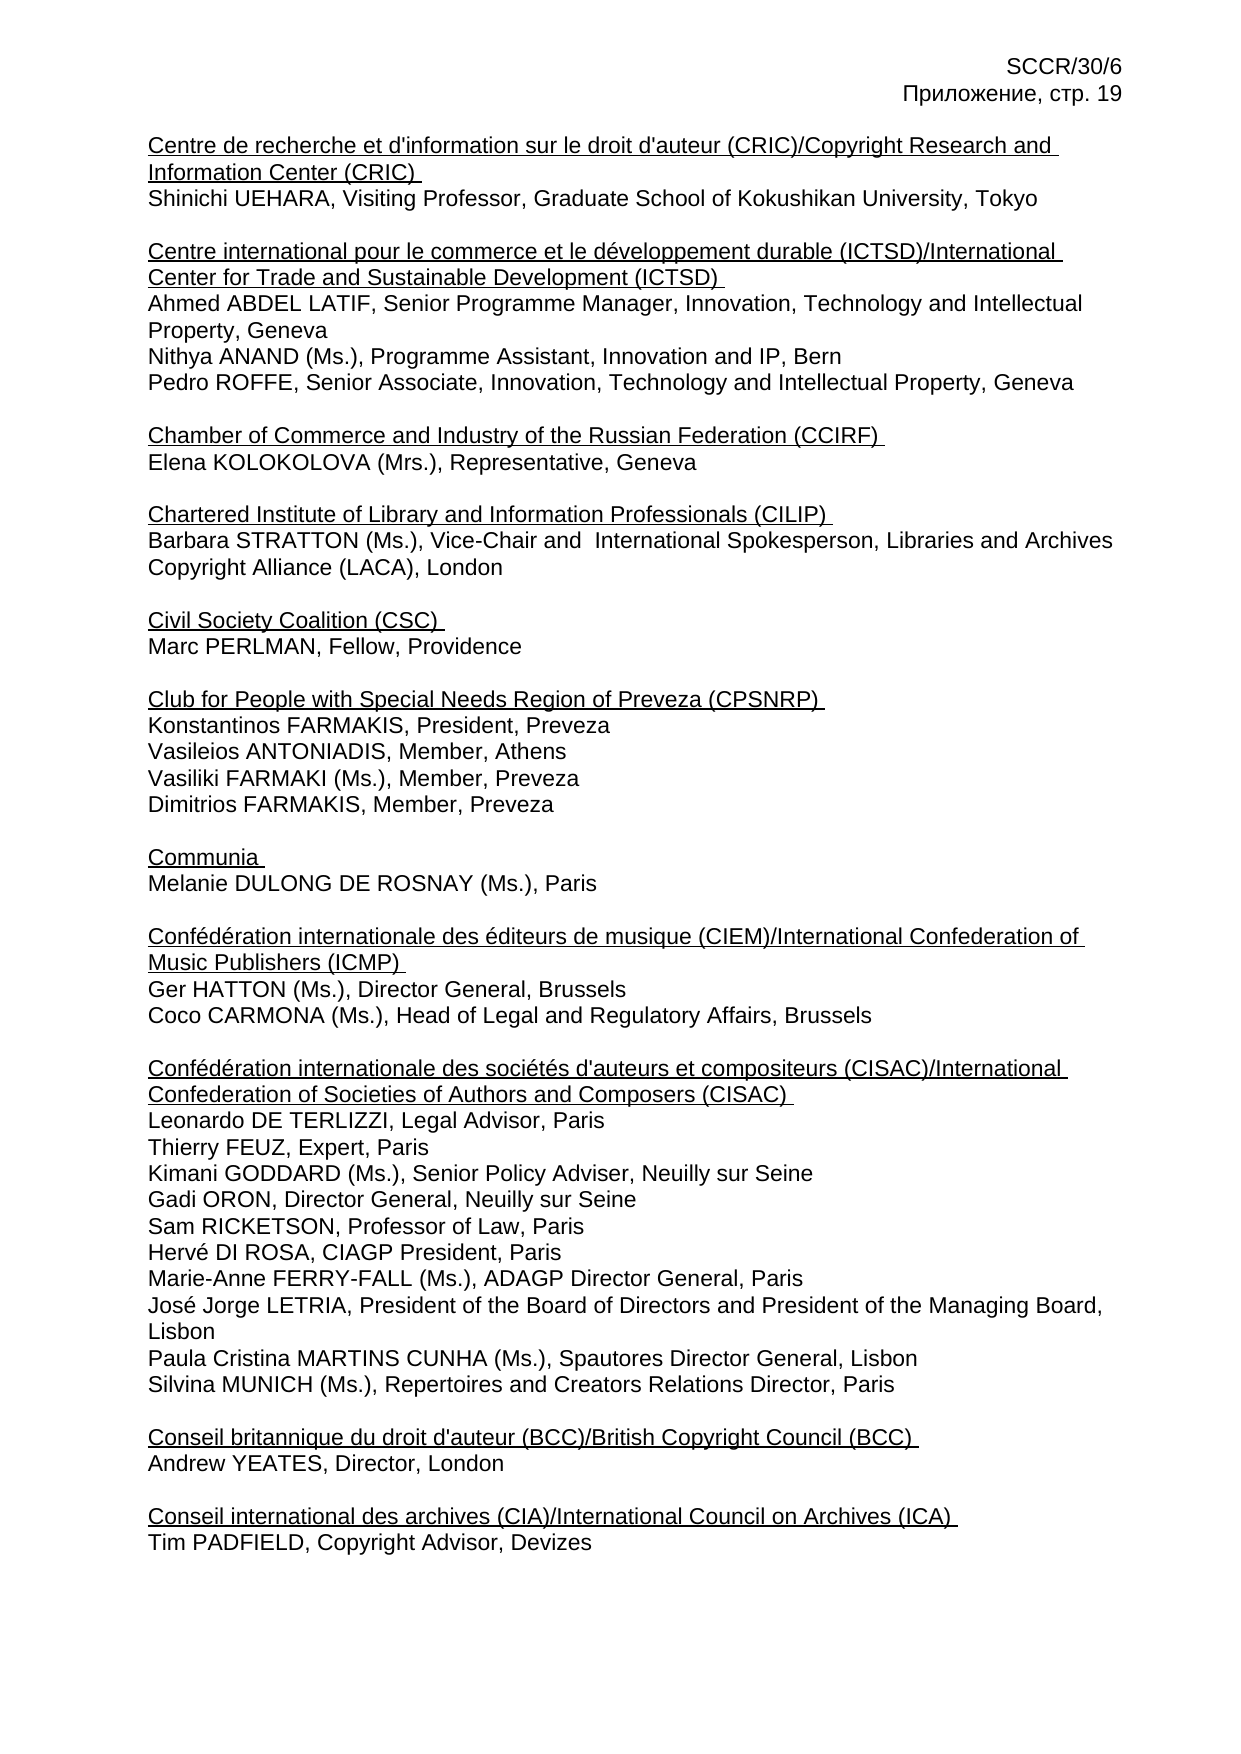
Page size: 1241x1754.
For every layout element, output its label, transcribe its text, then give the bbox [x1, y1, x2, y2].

text Lisbon [148, 1318, 1122, 1344]
text Leonardo DE TERLIZZI, Legal Advisor, Paris [148, 1107, 1122, 1134]
text Communia [148, 844, 1122, 870]
text Pedro ROFFE, Senior Associate, Innovation, Technology and Intellectual Property, Geneva [148, 369, 1122, 396]
text Silvina MUNICH (Ms.), Repertoires and Creators Relations Director, Paris [148, 1371, 1122, 1397]
text Confédération internationale des sociétés d'auteurs et compositeurs (CISAC)/International Confederation of Societies of Authors and Composers (CISAC) [148, 1054, 1122, 1107]
text Coco CARMONA (Ms.), Head of Legal and Regulatory Affairs, Brussels [148, 1002, 1122, 1028]
text Gadi ORON, Director General, Neuilly sur Seine [148, 1186, 1122, 1213]
text Conseil international des archives (CIA)/International Council on Archives (ICA) [148, 1503, 1122, 1529]
text Civil Society Coalition (CSC) [148, 607, 1122, 633]
text Confédération internationale des éditeurs de musique (CIEM)/International Confederation of Music Publishers (ICMP) [148, 923, 1122, 976]
text Shinichi UEHARA, Visiting Professor, Graduate School of Kokushikan University, Tokyo [148, 185, 1122, 211]
text Chamber of Commerce and Industry of the Russian Federation (CCIRF) [148, 422, 1122, 448]
text Tim PADFIELD, Copyright Advisor, Devizes [148, 1529, 1122, 1555]
text Ger HATTON (Ms.), Director General, Brussels [148, 976, 1122, 1002]
text José Jorge LETRIA, President of the Board of Directors and President of the Managing Board, [148, 1292, 1122, 1318]
text Vasiliki FARMAKI (Ms.), Member, Preveza [148, 765, 1122, 791]
text Marc PERLMAN, Fellow, Providence [148, 633, 1122, 659]
text Barbara STRATTON (Ms.), Vice-Chair and International Spokesperson, Libraries and Archives Copyright Alliance (LACA), London [148, 527, 1122, 580]
text Conseil britannique du droit d'auteur (BCC)/British Copyright Council (BCC) [148, 1423, 1122, 1450]
text Centre de recherche et d'information sur le droit d'auteur (CRIC)/Copyright Research and Information Center (CRIC) [148, 132, 1122, 185]
text Elena KOLOKOLOVA (Mrs.), Representative, Geneva [148, 448, 1122, 475]
text Melanie DULONG DE ROSNAY (Ms.), Paris [148, 870, 1122, 896]
text Kimani GODDARD (Ms.), Senior Policy Adviser, Neuilly sur Seine [148, 1160, 1122, 1186]
text Nithya ANAND (Ms.), Programme Assistant, Innovation and IP, Bern [148, 343, 1122, 369]
text Andrew YEATES, Director, London [148, 1450, 1122, 1476]
text Ahmed ABDEL LATIF, Senior Programme Manager, Innovation, Technology and Intellectual Property, Geneva [148, 290, 1122, 343]
text Chartered Institute of Library and Information Professionals (CILIP) [148, 501, 1122, 527]
text Vasileios ANTONIADIS, Member, Athens [148, 738, 1122, 765]
text Paula Cristina MARTINS CUNHA (Ms.), Spautores Director General, Lisbon [148, 1344, 1122, 1371]
text Marie-Anne FERRY-FALL (Ms.), ADAGP Director General, Paris [148, 1265, 1122, 1292]
text Thierry FEUZ, Expert, Paris [148, 1134, 1122, 1160]
text Konstantinos FARMAKIS, President, Preveza [148, 712, 1122, 738]
text Sam RICKETSON, Professor of Law, Paris [148, 1213, 1122, 1239]
text Hervé DI ROSA, CIAGP President, Paris [148, 1239, 1122, 1265]
text Centre international pour le commerce et le développement durable (ICTSD)/International Center for Trade and Sustainable Development (ICTSD) [148, 238, 1122, 290]
text Dimitrios FARMAKIS, Member, Preveza [148, 791, 1122, 817]
text Club for People with Special Needs Region of Preveza (CPSNRP) [148, 686, 1122, 712]
